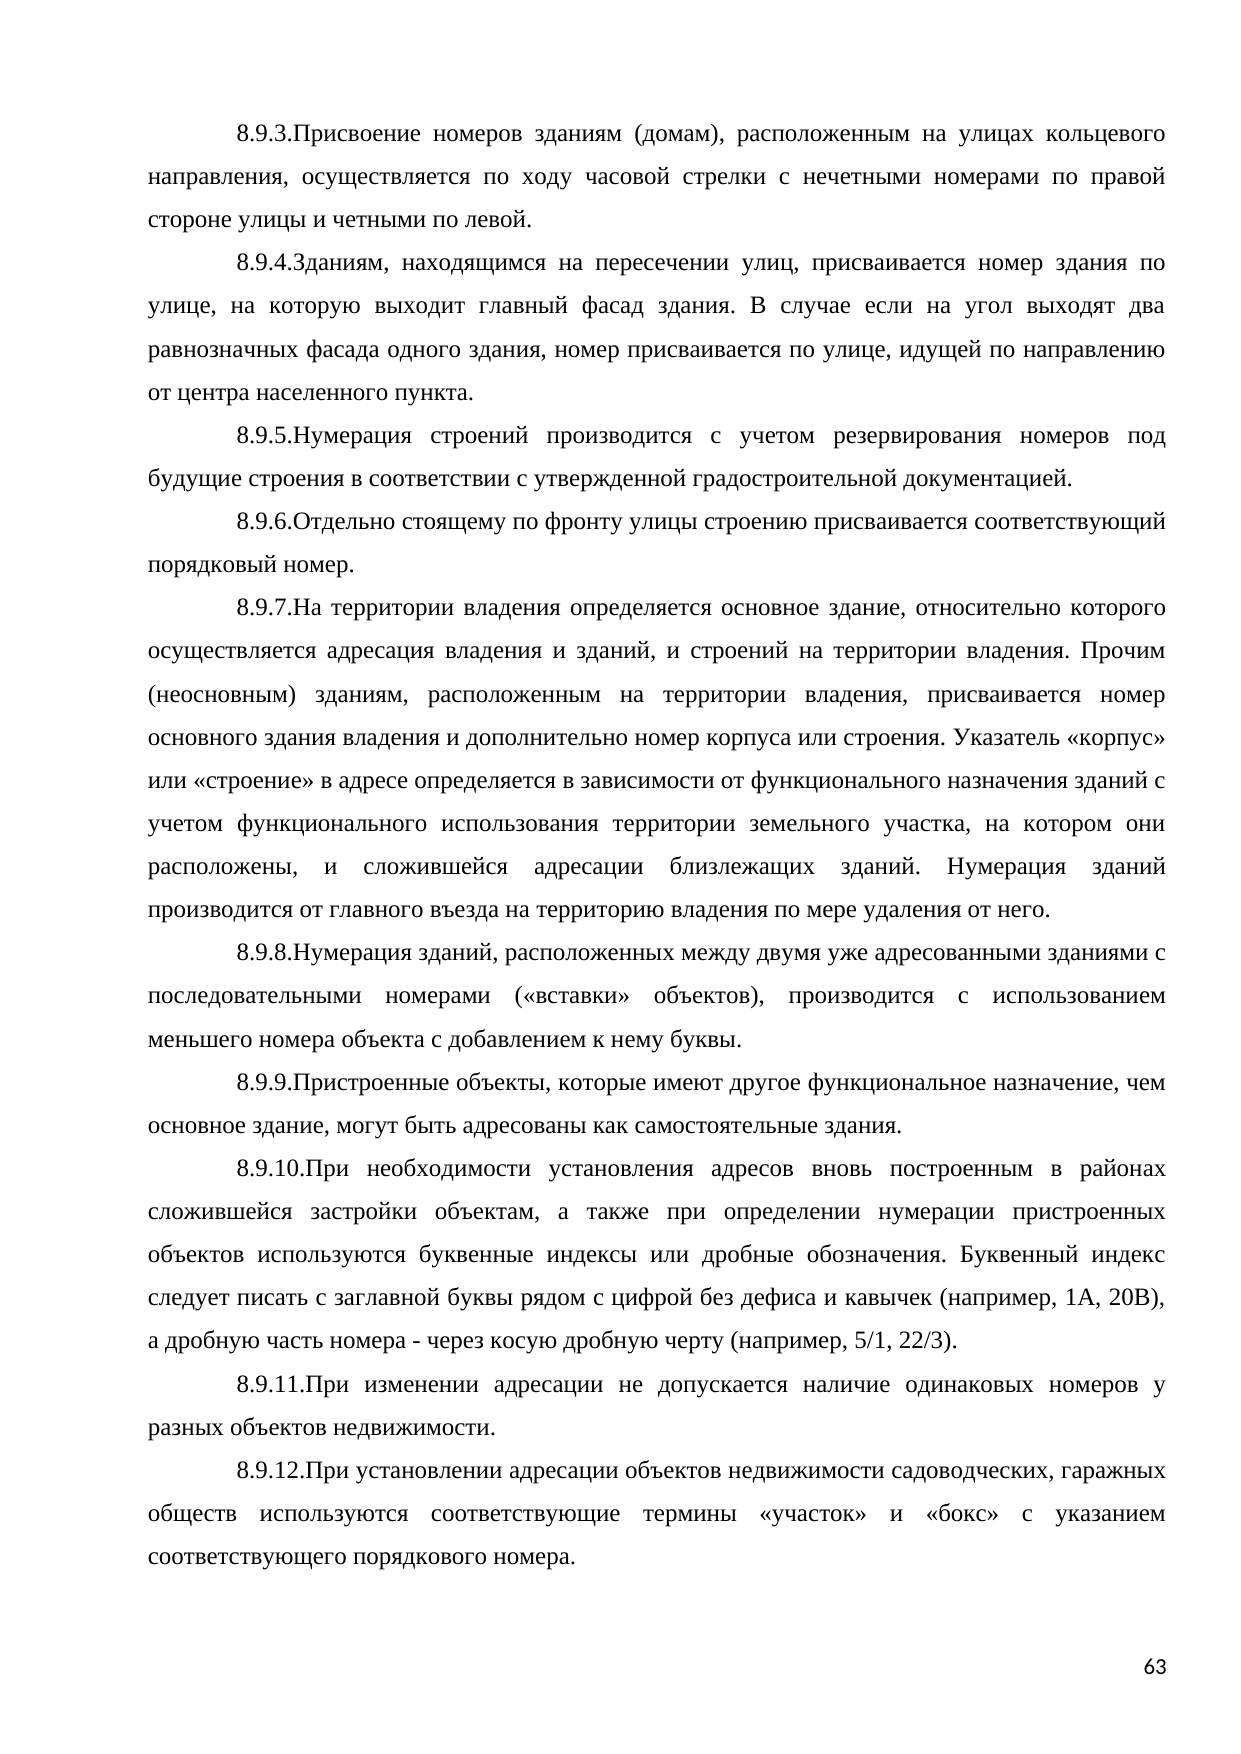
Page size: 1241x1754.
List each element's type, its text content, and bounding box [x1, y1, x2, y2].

text 8.9.12.При установлении адресации объектов недвижимости садоводческих, гаражных обществ используются соответствующие термины «участок» и «бокс» с указанием соответствующего порядкового номера. [148, 1455, 1167, 1570]
text 8.9.7.На территории владения определяется основное здание, относительно которого осуществляется адресация владения и зданий, и строений на территории владения. Прочим (неосновным) зданиям, расположенным на территории владения, присваивается номер основного здания владения и дополнительно номер корпуса или строения. Указатель «корпус» или «строение» в адресе определяется в зависимости от функционального назначения зданий с учетом функционального использования территории земельного участка, на котором они расположены, и сложившейся адресации близлежащих зданий. Нумерация зданий производится от главного въезда на территорию владения по мере удаления от него. [148, 592, 1167, 923]
text 8.9.6.Отдельно стоящему по фронту улицы строению присваивается соответствующий порядковый номер. [148, 506, 1167, 578]
text 8.9.5.Нумерация строений производится с учетом резервирования номеров под будущие строения в соответствии с утвержденной градостроительной документацией. [148, 420, 1167, 492]
text 8.9.8.Нумерация зданий, расположенных между двумя уже адресованными зданиями с последовательными номерами («вставки» объектов), производится с использованием меньшего номера объекта с добавлением к нему буквы. [148, 937, 1167, 1052]
text 8.9.11.При изменении адресации не допускается наличие одинаковых номеров у разных объектов недвижимости. [148, 1369, 1167, 1441]
text 8.9.4.Зданиям, находящимся на пересечении улиц, присваивается номер здания по улице, на которую выходит главный фасад здания. В случае если на угол выходят два равнозначных фасада одного здания, номер присваивается по улице, идущей по направлению от центра населенного пункта. [148, 247, 1167, 406]
text 8.9.3.Присвоение номеров зданиям (домам), расположенным на улицах кольцевого направления, осуществляется по ходу часовой стрелки с нечетными номерами по правой стороне улицы и четными по левой. [148, 118, 1167, 233]
text 8.9.9.Пристроенные объекты, которые имеют другое функциональное назначение, чем основное здание, могут быть адресованы как самостоятельные здания. [148, 1067, 1167, 1139]
text 8.9.10.При необходимости установления адресов вновь построенным в районах сложившейся застройки объектам, а также при определении нумерации пристроенных объектов используются буквенные индексы или дробные обозначения. Буквенный индекс следует писать с заглавной буквы рядом с цифрой без дефиса и кавычек (например, 1А, 20В), а дробную часть номера - через косую дробную черту (например, 5/1, 22/3). [148, 1153, 1167, 1354]
